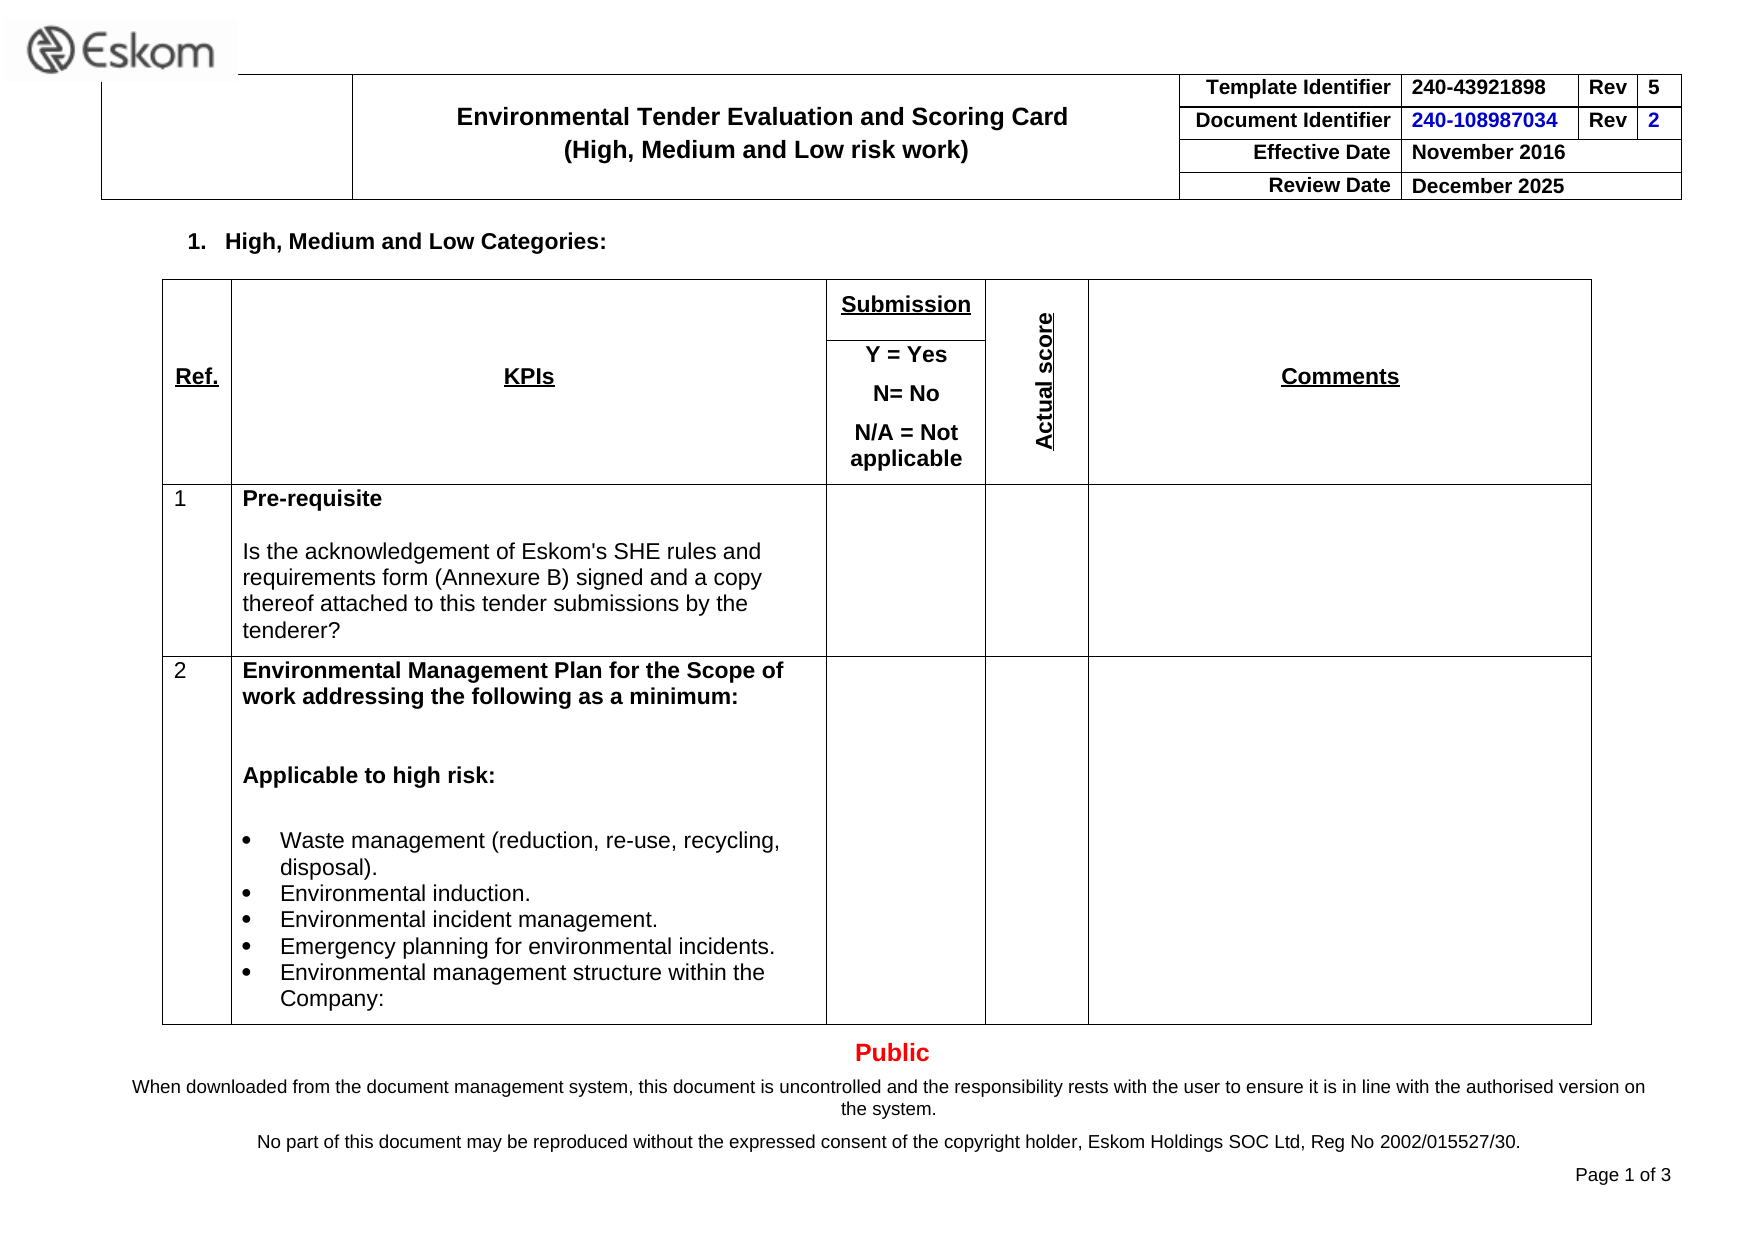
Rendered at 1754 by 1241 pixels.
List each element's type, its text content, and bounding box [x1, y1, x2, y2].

table_cell [1089, 657, 1591, 1024]
table_cell 1 [163, 485, 231, 656]
table_cell [827, 657, 985, 1024]
table_header Ref. [163, 280, 231, 484]
table_header Actual score [986, 280, 1088, 484]
table_cell 2 [163, 657, 231, 1024]
table_cell Environmental Management Plan for the Scope of work addressing the following as a minimum: Applicable to high risk: Waste management (reduction, re-use, recycling, disposal). Environmental induction. Environmental incident management. Emergency planning for environmental incidents. Environmental management structure within the Company: Method statements related to activities that have significant environmental impacts (methodology and approach) illustrating how environmental impacts and risks are managed. Approach to ensuring compliance with environmental compliance obligations. Environmental competency, training, appointments. Environmental Communication and awareness [232, 657, 826, 1024]
table_cell [986, 657, 1088, 1024]
list High, Medium and Low Categories: [187, 228, 1604, 254]
table_cell [1089, 485, 1591, 656]
table_cell Y = Yes N= No N/A = Not applicable [827, 341, 985, 484]
table_cell Pre-requisite Is the acknowledgement of Eskom's SHE rules and requirements form (Annexure B) signed and a copy thereof attached to this tender submissions by the tenderer? [232, 485, 826, 656]
table_cell [986, 485, 1088, 656]
table_header Submission [827, 280, 985, 340]
table_header Comments [1089, 280, 1591, 484]
table_header KPIs [232, 280, 826, 484]
table_cell [827, 485, 985, 656]
